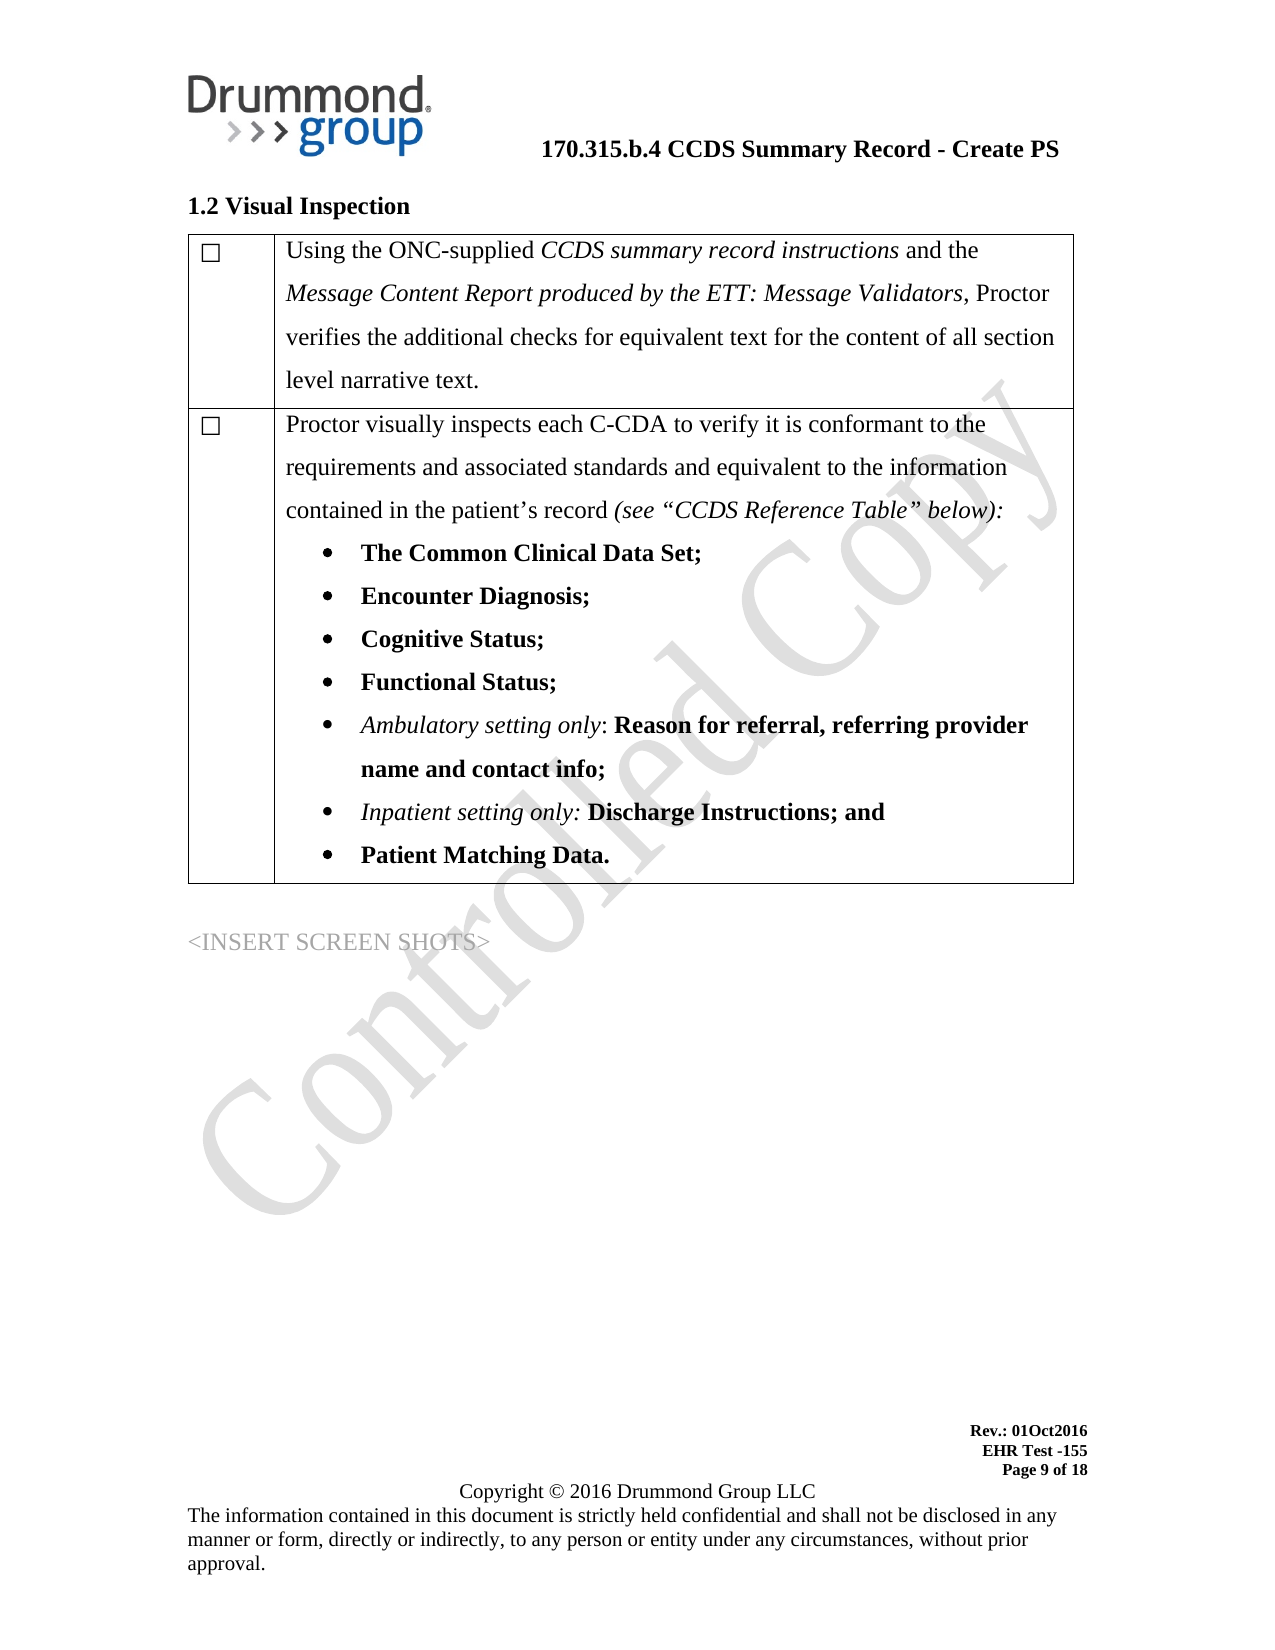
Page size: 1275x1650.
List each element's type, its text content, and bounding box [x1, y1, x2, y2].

table_header [189, 235, 274, 408]
table_header Using the ONC-supplied CCDS summary record instructions and the Message Content Report produced by the ETT: Message Validators, Proctor verifies the additional checks for equivalent text for the content of all section level narrative text. [275, 235, 1073, 408]
text <INSERT SCREEN SHOTS> [187, 927, 1087, 956]
table_cell Proctor visually inspects each C-CDA to verify it is conformant to the requirements and associated standards and equivalent to the information contained in the patient’s record (see “CCDS Reference Table” below): The Common Clinical Data Set; Encounter Diagnosis; Cognitive Status; Functional Status; Ambulatory setting only: Reason for referral, referring provider name and contact info; Inpatient setting only: Discharge Instructions; and Patient Matching Data. [275, 409, 1073, 883]
text 1.2 Visual Inspection [187, 191, 1087, 220]
picture [187, 75, 433, 157]
table_cell [189, 409, 274, 883]
